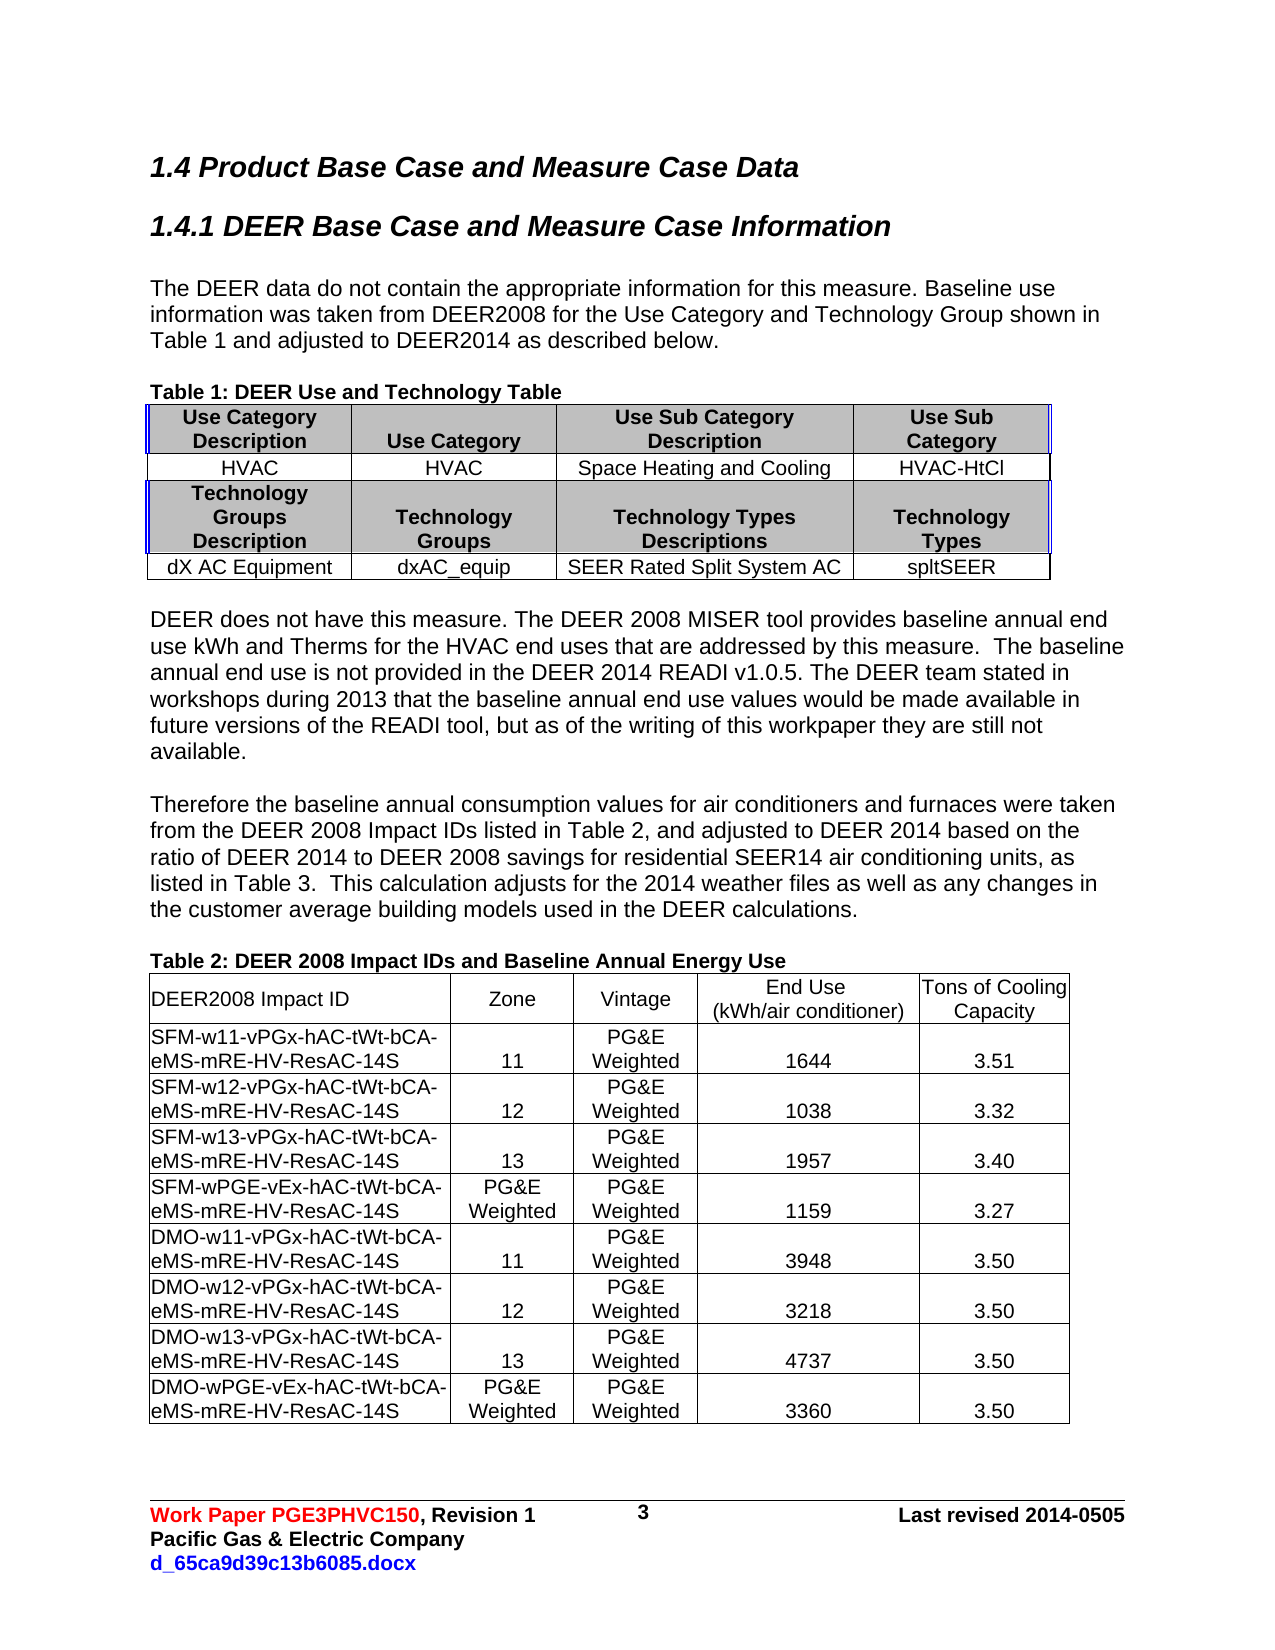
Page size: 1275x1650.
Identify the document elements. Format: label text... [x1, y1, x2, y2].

table_cell 12 [451, 1074, 573, 1123]
table_cell 13 [451, 1324, 573, 1373]
table_cell PG&E Weighted [574, 1374, 697, 1423]
table_cell PG&E Weighted [574, 1224, 697, 1273]
table_cell DMO-wPGE-vEx-hAC-tWt-bCA-eMS-mRE-HV-ResAC-14S [150, 1374, 450, 1423]
table_cell 1159 [698, 1174, 919, 1223]
table_header Use Category Description [150, 405, 351, 453]
table_header End Use (kWh/air conditioner) [698, 974, 919, 1023]
table_cell PG&E Weighted [574, 1024, 697, 1073]
table_cell PG&E Weighted [574, 1174, 697, 1223]
table_cell Technology Types Descriptions [557, 481, 853, 552]
table_cell Technology Groups Description [150, 481, 351, 552]
table_cell spltSEER [854, 554, 1049, 579]
table_cell 3.50 [920, 1324, 1069, 1373]
table_cell 3948 [698, 1224, 919, 1273]
text The DEER data do not contain the appropriate information for this measure. Baseline use information was taken from DEER2008 for the Use Category and Technology Group shown in Table 1 and adjusted to DEER2014 as described below. [150, 275, 1125, 354]
table_header Vintage [574, 974, 697, 1023]
text DEER does not have this measure. The DEER 2008 MISER tool provides baseline annual end use kWh and Therms for the HVAC end uses that are addressed by this measure. The baseline annual end use is not provided in the DEER 2014 READI v1.0.5. The DEER team stated in workshops during 2013 that the baseline annual end use values would be made available in future versions of the READI tool, but as of the writing of this workpaper they are still not available. [150, 606, 1125, 764]
table_cell 1957 [698, 1124, 919, 1173]
table_cell 3.50 [920, 1224, 1069, 1273]
table_cell PG&E Weighted [451, 1174, 573, 1223]
table_header Tons of Cooling Capacity [920, 974, 1069, 1023]
table_cell 1644 [698, 1024, 919, 1073]
table_cell PG&E Weighted [574, 1274, 697, 1323]
table_cell HVAC-HtCl [854, 454, 1049, 479]
table_header Use Category [352, 405, 556, 453]
table_header Use Sub Category [854, 405, 1048, 453]
table_cell SEER Rated Split System AC [557, 554, 853, 579]
table_cell 13 [451, 1124, 573, 1173]
table_cell Technology Groups [352, 481, 556, 552]
table_cell 3.40 [920, 1124, 1069, 1173]
table_cell PG&E Weighted [574, 1074, 697, 1123]
table_cell 3.50 [920, 1274, 1069, 1323]
table_cell HVAC [352, 454, 556, 479]
table_cell 3.51 [920, 1024, 1069, 1073]
table_header Zone [451, 974, 573, 1023]
table_cell SFM-wPGE-vEx-hAC-tWt-bCA-eMS-mRE-HV-ResAC-14S [150, 1174, 450, 1223]
table_cell PG&E Weighted [451, 1374, 573, 1423]
table_cell 3218 [698, 1274, 919, 1323]
table_cell 3360 [698, 1374, 919, 1423]
table_cell 4737 [698, 1324, 919, 1373]
table_cell 12 [451, 1274, 573, 1323]
table_cell DMO-w12-vPGx-hAC-tWt-bCA-eMS-mRE-HV-ResAC-14S [150, 1274, 450, 1323]
table_header Use Sub Category Description [557, 405, 853, 453]
table_cell Space Heating and Cooling [557, 454, 853, 479]
table_cell dxAC_equip [352, 554, 556, 579]
table_cell DMO-w13-vPGx-hAC-tWt-bCA-eMS-mRE-HV-ResAC-14S [150, 1324, 450, 1373]
table_cell Technology Types [854, 481, 1048, 552]
table_cell SFM-w13-vPGx-hAC-tWt-bCA-eMS-mRE-HV-ResAC-14S [150, 1124, 450, 1173]
table_cell DMO-w11-vPGx-hAC-tWt-bCA-eMS-mRE-HV-ResAC-14S [150, 1224, 450, 1273]
subtitle 1.4.1 DEER Base Case and Measure Case Information [150, 208, 1125, 242]
table_cell PG&E Weighted [574, 1124, 697, 1173]
table_cell 1038 [698, 1074, 919, 1123]
table_cell 3.27 [920, 1174, 1069, 1223]
table_cell 11 [451, 1224, 573, 1273]
table_header DEER2008 Impact ID [150, 974, 450, 1023]
subtitle 1.4 Product Base Case and Measure Case Data [150, 150, 1125, 183]
table_cell PG&E Weighted [574, 1324, 697, 1373]
table_cell 3.50 [920, 1374, 1069, 1423]
text Table 1: DEER Use and Technology Table [150, 380, 1125, 404]
text Table 2: DEER 2008 Impact IDs and Baseline Annual Energy Use [150, 949, 1125, 973]
table_cell HVAC [148, 454, 351, 479]
table_cell SFM-w12-vPGx-hAC-tWt-bCA-eMS-mRE-HV-ResAC-14S [150, 1074, 450, 1123]
table_cell SFM-w11-vPGx-hAC-tWt-bCA-eMS-mRE-HV-ResAC-14S [150, 1024, 450, 1073]
table_cell 3.32 [920, 1074, 1069, 1123]
text Therefore the baseline annual consumption values for air conditioners and furnaces were taken from the DEER 2008 Impact IDs listed in Table 2, and adjusted to DEER 2014 based on the ratio of DEER 2014 to DEER 2008 savings for residential SEER14 air conditioning units, as listed in Table 3. This calculation adjusts for the 2014 weather files as well as any changes in the customer average building models used in the DEER calculations. [150, 791, 1125, 923]
table_cell dX AC Equipment [148, 554, 351, 579]
table_cell 11 [451, 1024, 573, 1073]
